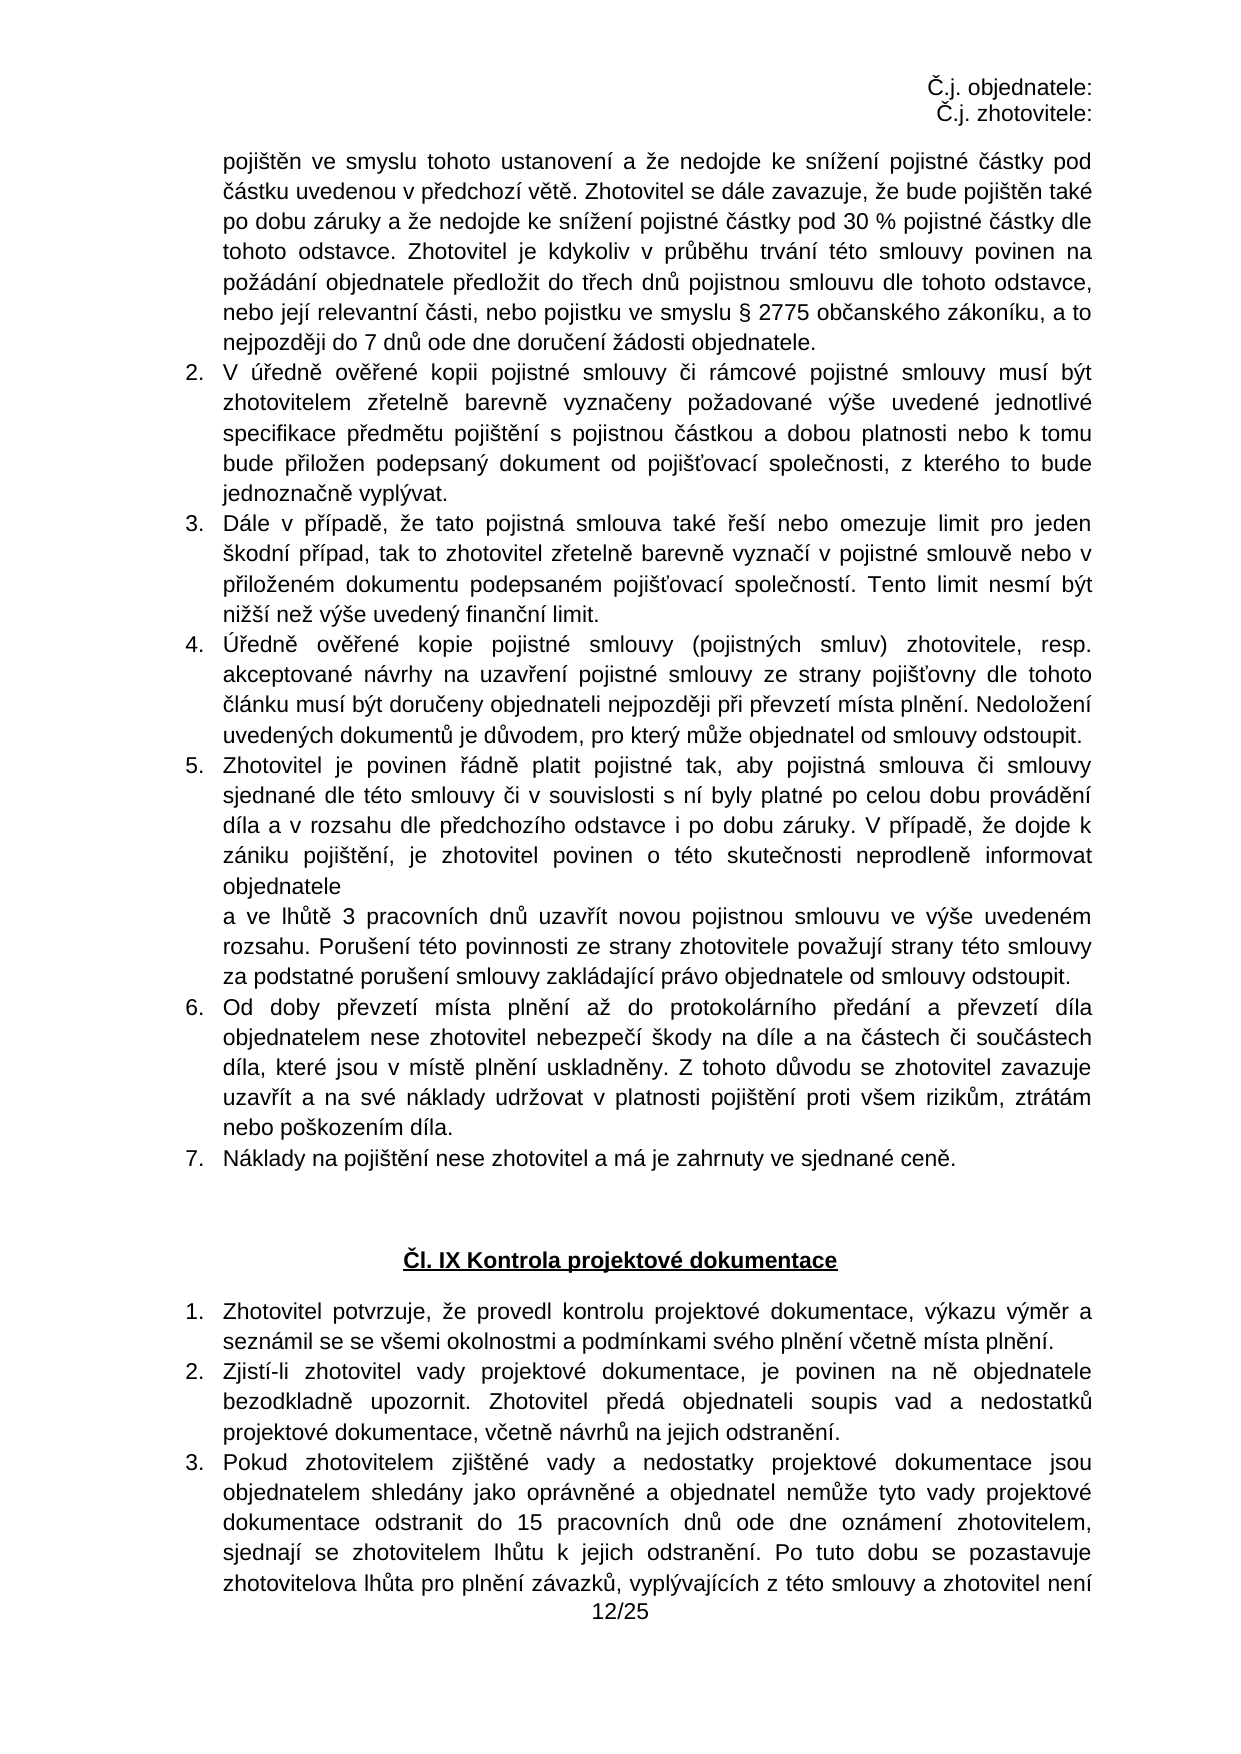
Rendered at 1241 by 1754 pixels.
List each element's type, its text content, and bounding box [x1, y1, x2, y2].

list Zhotovitel je povinen řádně platit pojistné tak, aby pojistná smlouva či smlouvy sjednané dle této smlouvy či v souvislosti s ní byly platné po celou dobu provádění díla a v rozsahu dle předchozího odstavce i po dobu záruky. V případě, že dojde k zániku pojištění, je zhotovitel povinen o této skutečnosti neprodleně informovat objednatele a ve lhůtě 3 pracovních dnů uzavřít novou pojistnou smlouvu ve výše uvedeném rozsahu. Porušení této povinnosti ze strany zhotovitele považují strany této smlouvy za podstatné porušení smlouvy zakládající právo objednatele od smlouvy odstoupit. [185, 752, 1093, 989]
list Dále v případě, že tato pojistná smlouva také řeší nebo omezuje limit pro jeden škodní případ, tak to zhotovitel zřetelně barevně vyznačí v pojistné smlouvě nebo v přiloženém dokumentu podepsaném pojišťovací společností. Tento limit nesmí být nižší než výše uvedený finanční limit. [185, 510, 1093, 627]
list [185, 148, 1093, 355]
list Zhotovitel potvrzuje, že provedl kontrolu projektové dokumentace, výkazu výměr a seznámil se se všemi okolnostmi a podmínkami svého plnění včetně místa plnění. [185, 1298, 1093, 1354]
list Zjistí-li zhotovitel vady projektové dokumentace, je povinen na ně objednatele bezodkladně upozornit. Zhotovitel předá objednateli soupis vad a nedostatků projektové dokumentace, včetně návrhů na jejich odstranění. [185, 1358, 1093, 1445]
list Náklady na pojištění nese zhotovitel a má je zahrnuty ve sjednané ceně. [185, 1144, 1093, 1171]
text Čl. IX Kontrola projektové dokumentace [148, 1247, 1093, 1273]
list Od doby převzetí místa plnění až do protokolárního předání a převzetí díla objednatelem nese zhotovitel nebezpečí škody na díle a na částech či součástech díla, které jsou v místě plnění uskladněny. Z tohoto důvodu se zhotovitel zavazuje uzavřít a na své náklady udržovat v platnosti pojištění proti všem rizikům, ztrátám nebo poškozením díla. [185, 993, 1093, 1141]
list Úředně ověřené kopie pojistné smlouvy (pojistných smluv) zhotovitele, resp. akceptované návrhy na uzavření pojistné smlouvy ze strany pojišťovny dle tohoto článku musí být doručeny objednateli nejpozději při převzetí místa plnění. Nedoložení uvedených dokumentů je důvodem, pro který může objednatel od smlouvy odstoupit. [185, 631, 1093, 748]
list V úředně ověřené kopii pojistné smlouvy či rámcové pojistné smlouvy musí být zhotovitelem zřetelně barevně vyznačeny požadované výše uvedené jednotlivé specifikace předmětu pojištění s pojistnou částkou a dobou platnosti nebo k tomu bude přiložen podepsaný dokument od pojišťovací společnosti, z kterého to bude jednoznačně vyplývat. [185, 359, 1093, 506]
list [185, 1449, 1093, 1596]
